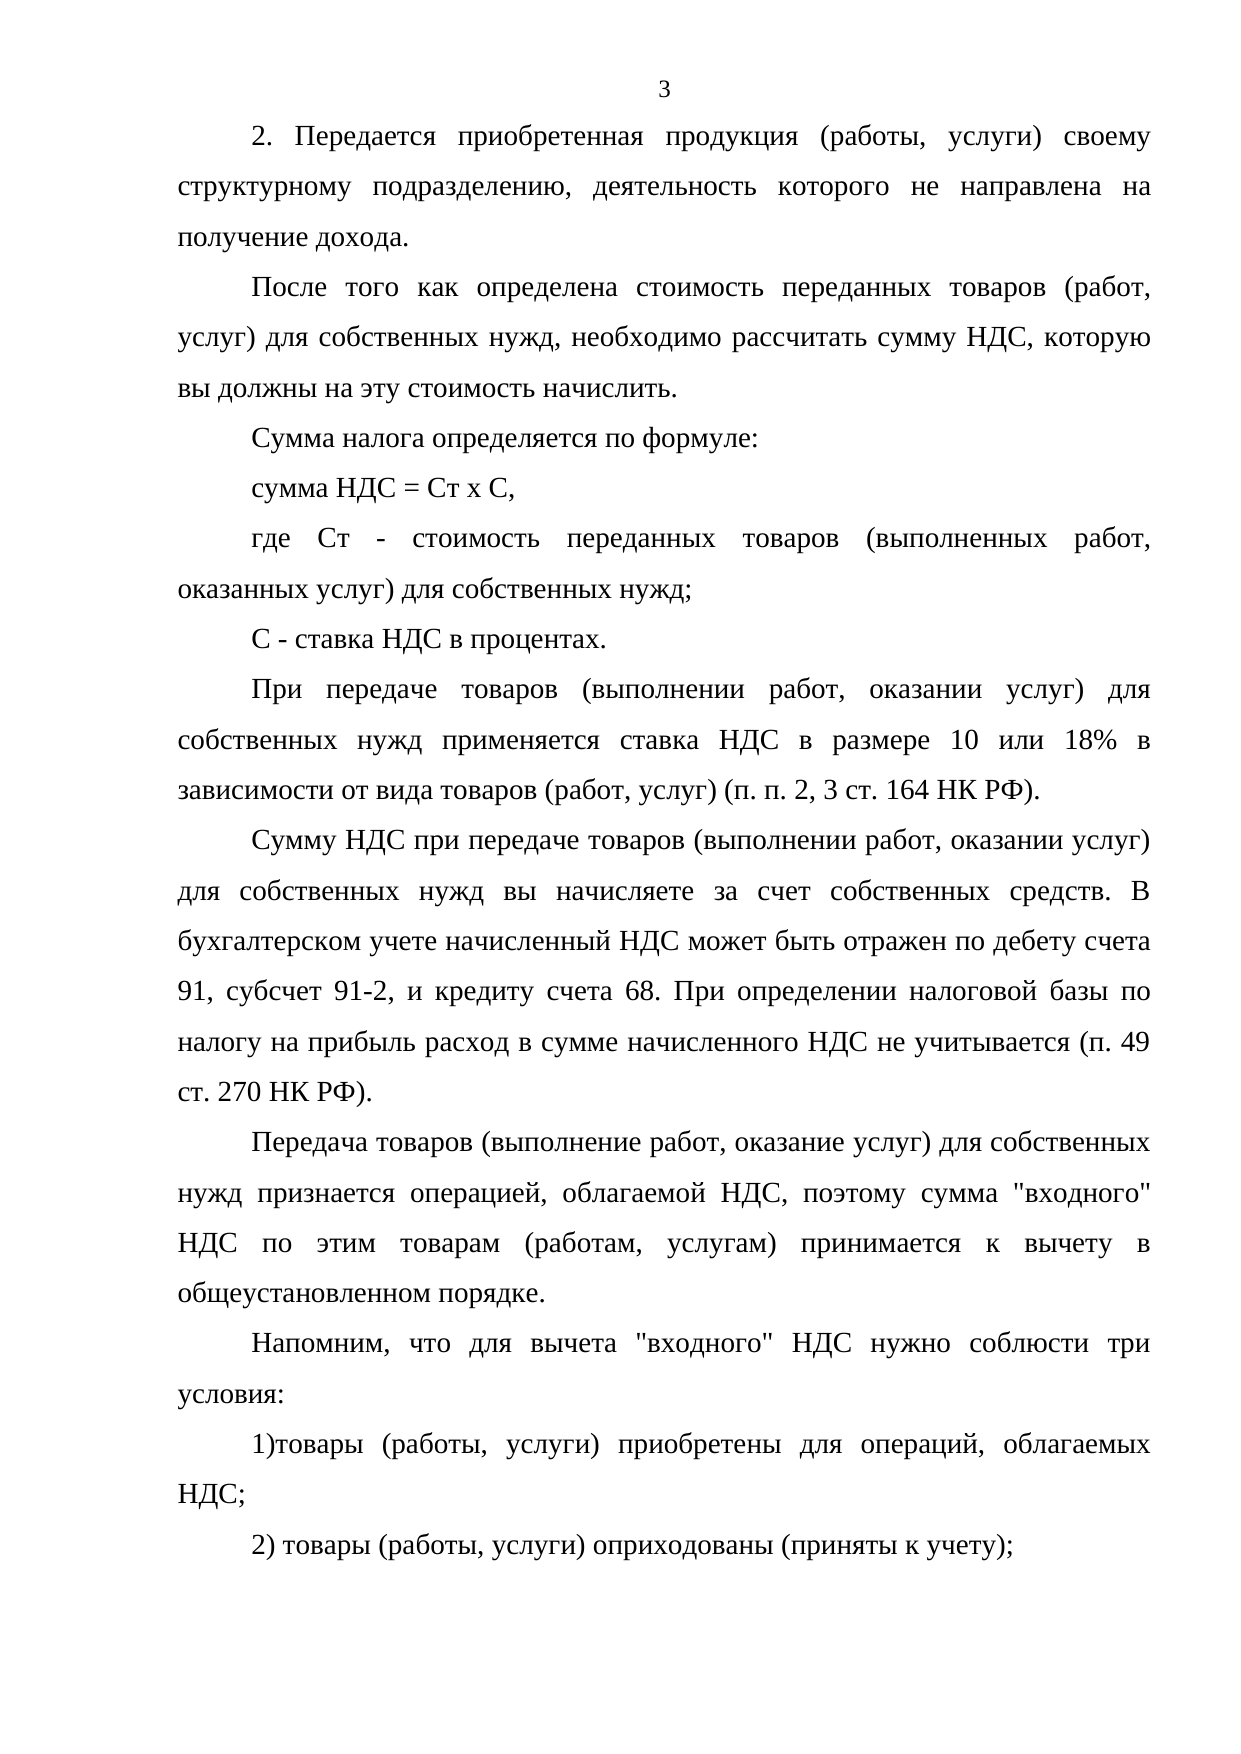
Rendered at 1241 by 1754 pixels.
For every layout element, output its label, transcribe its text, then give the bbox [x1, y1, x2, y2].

text 1)товары (работы, услуги) приобретены для операций, облагаемых НДС; [177, 1426, 1152, 1510]
text Напомним, что для вычета "входного" НДС нужно соблюсти три условия: [177, 1326, 1152, 1409]
text 2) товары (работы, услуги) оприходованы (приняты к учету); [177, 1527, 1152, 1560]
text Сумма налога определяется по формуле: [177, 420, 1152, 453]
text Сумму НДС при передаче товаров (выполнении работ, оказании услуг) для собственных нужд вы начисляете за счет собственных средств. В бухгалтерском учете начисленный НДС может быть отражен по дебету счета 91, субсчет 91-2, и кредиту счета 68. При определении налоговой базы по налогу на прибыль расход в сумме начисленного НДС не учитывается (п. 49 ст. 270 НК РФ). [177, 822, 1152, 1108]
text С - ставка НДС в процентах. [177, 621, 1152, 655]
text сумма НДС = Ст x С, [177, 470, 1152, 504]
text После того как определена стоимость переданных товаров (работ, услуг) для собственных нужд, необходимо рассчитать сумму НДС, которую вы должны на эту стоимость начислить. [177, 269, 1152, 403]
text 2. Передается приобретенная продукция (работы, услуги) своему структурному подразделению, деятельность которого не направлена на получение дохода. [177, 118, 1152, 252]
text При передаче товаров (выполнении работ, оказании услуг) для собственных нужд применяется ставка НДС в размере 10 или 18% в зависимости от вида товаров (работ, услуг) (п. п. 2, 3 ст. 164 НК РФ). [177, 672, 1152, 806]
text где Ст - стоимость переданных товаров (выполненных работ, оказанных услуг) для собственных нужд; [177, 521, 1152, 604]
text Передача товаров (выполнение работ, оказание услуг) для собственных нужд признается операцией, облагаемой НДС, поэтому сумма "входного" НДС по этим товарам (работам, услугам) принимается к вычету в общеустановленном порядке. [177, 1124, 1152, 1309]
